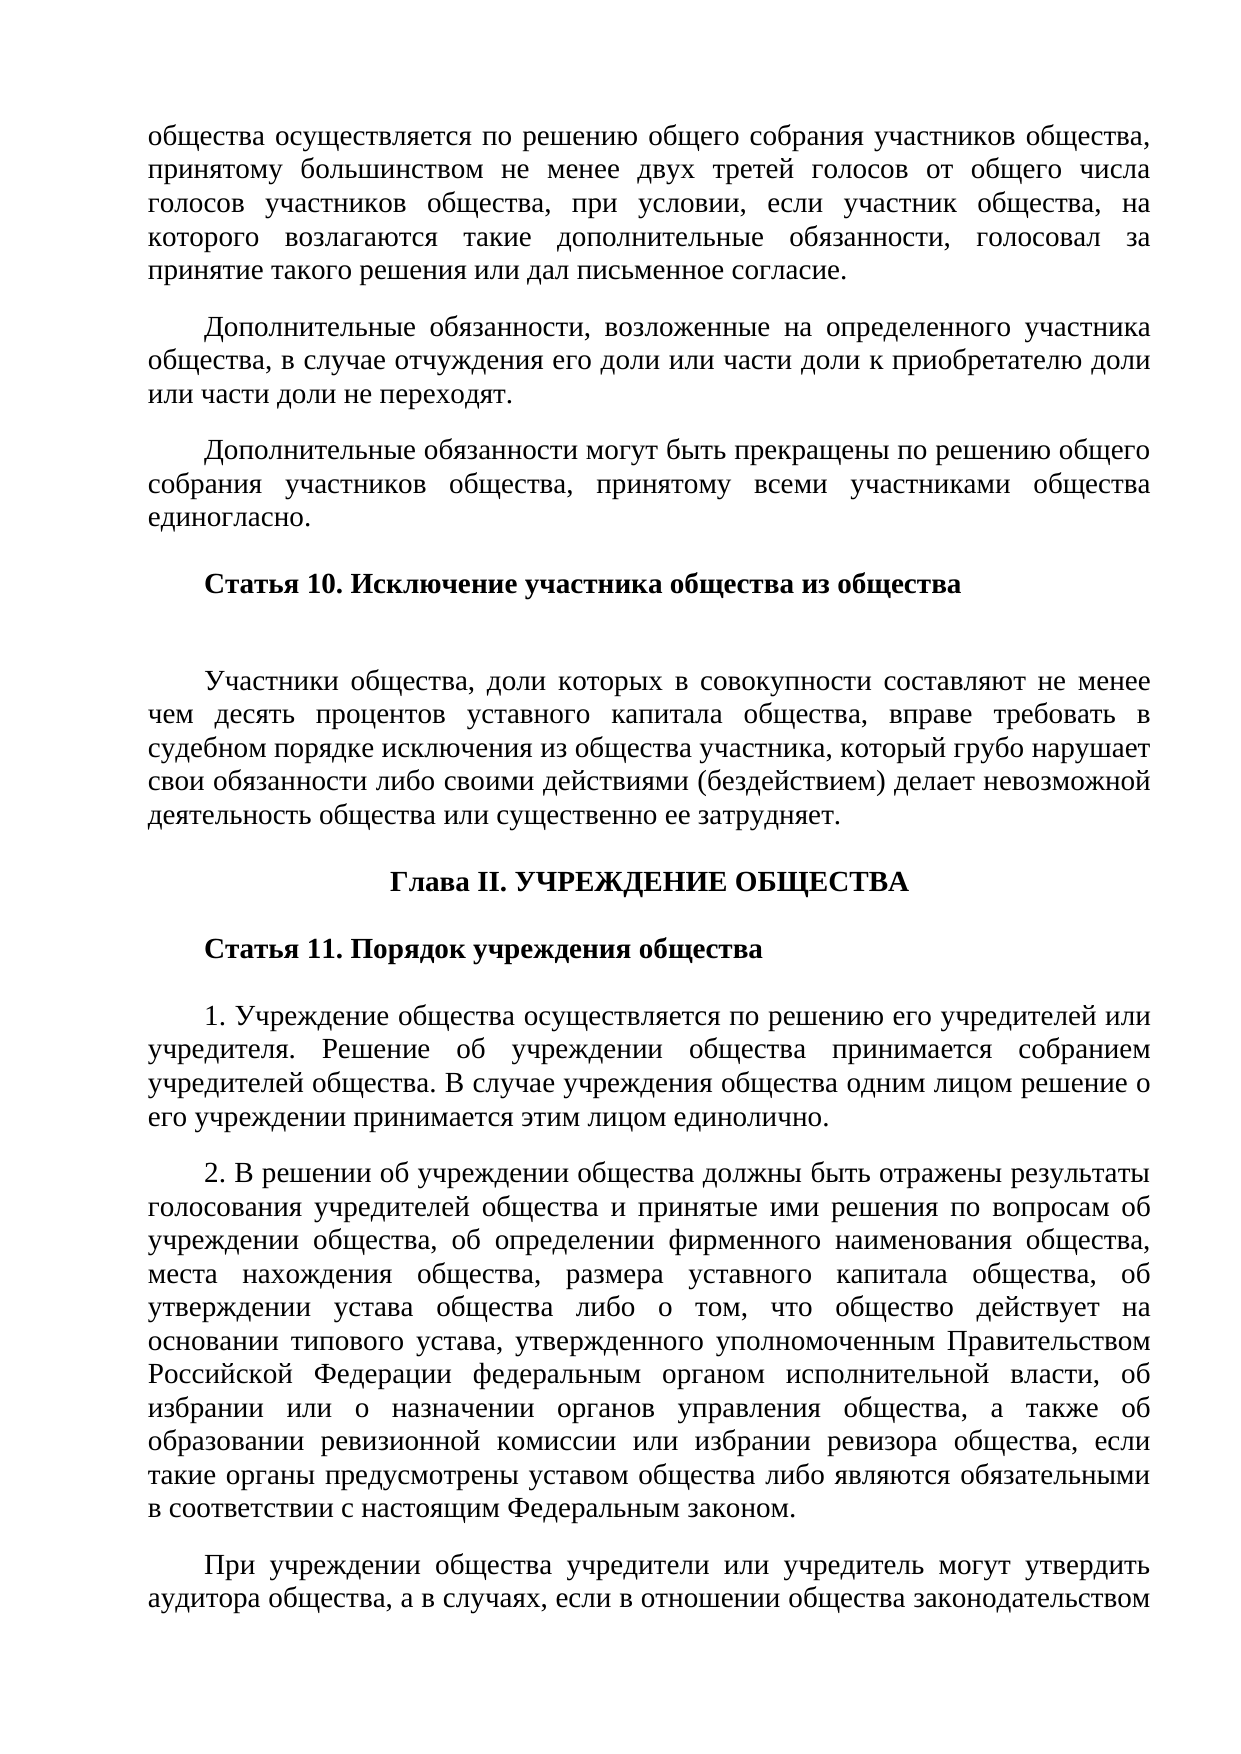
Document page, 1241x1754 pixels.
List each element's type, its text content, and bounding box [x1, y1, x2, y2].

title Статья 10. Исключение участника общества из общества [148, 566, 1152, 600]
text 1. Учреждение общества осуществляется по решению его учредителей или учредителя. Решение об учреждении общества принимается собранием учредителей общества. В случае учреждения общества одним лицом решение о его учреждении принимается этим лицом единолично. [148, 998, 1152, 1132]
text Участники общества, доли которых в совокупности составляют не менее чем десять процентов уставного капитала общества, вправе требовать в судебном порядке исключения из общества участника, который грубо нарушает свои обязанности либо своими действиями (бездействием) делает невозможной деятельность общества или существенно ее затрудняет. [148, 663, 1152, 830]
text Дополнительные обязанности могут быть прекращены по решению общего собрания участников общества, принятому всеми участниками общества единогласно. [148, 432, 1152, 533]
title Статья 11. Порядок учреждения общества [148, 931, 1152, 964]
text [148, 1547, 1152, 1614]
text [148, 118, 1152, 286]
title Глава II. УЧРЕЖДЕНИЕ ОБЩЕСТВА [148, 864, 1152, 897]
text Дополнительные обязанности, возложенные на определенного участника общества, в случае отчуждения его доли или части доли к приобретателю доли или части доли не переходят. [148, 309, 1152, 409]
text 2. В решении об учреждении общества должны быть отражены результаты голосования учредителей общества и принятые ими решения по вопросам об учреждении общества, об определении фирменного наименования общества, места нахождения общества, размера уставного капитала общества, об утверждении устава общества либо о том, что общество действует на основании типового устава, утвержденного уполномоченным Правительством Российской Федерации федеральным органом исполнительной власти, об избрании или о назначении органов управления общества, а также об образовании ревизионной комиссии или избрании ревизора общества, если такие органы предусмотрены уставом общества либо являются обязательными в соответствии с настоящим Федеральным законом. [148, 1155, 1152, 1524]
